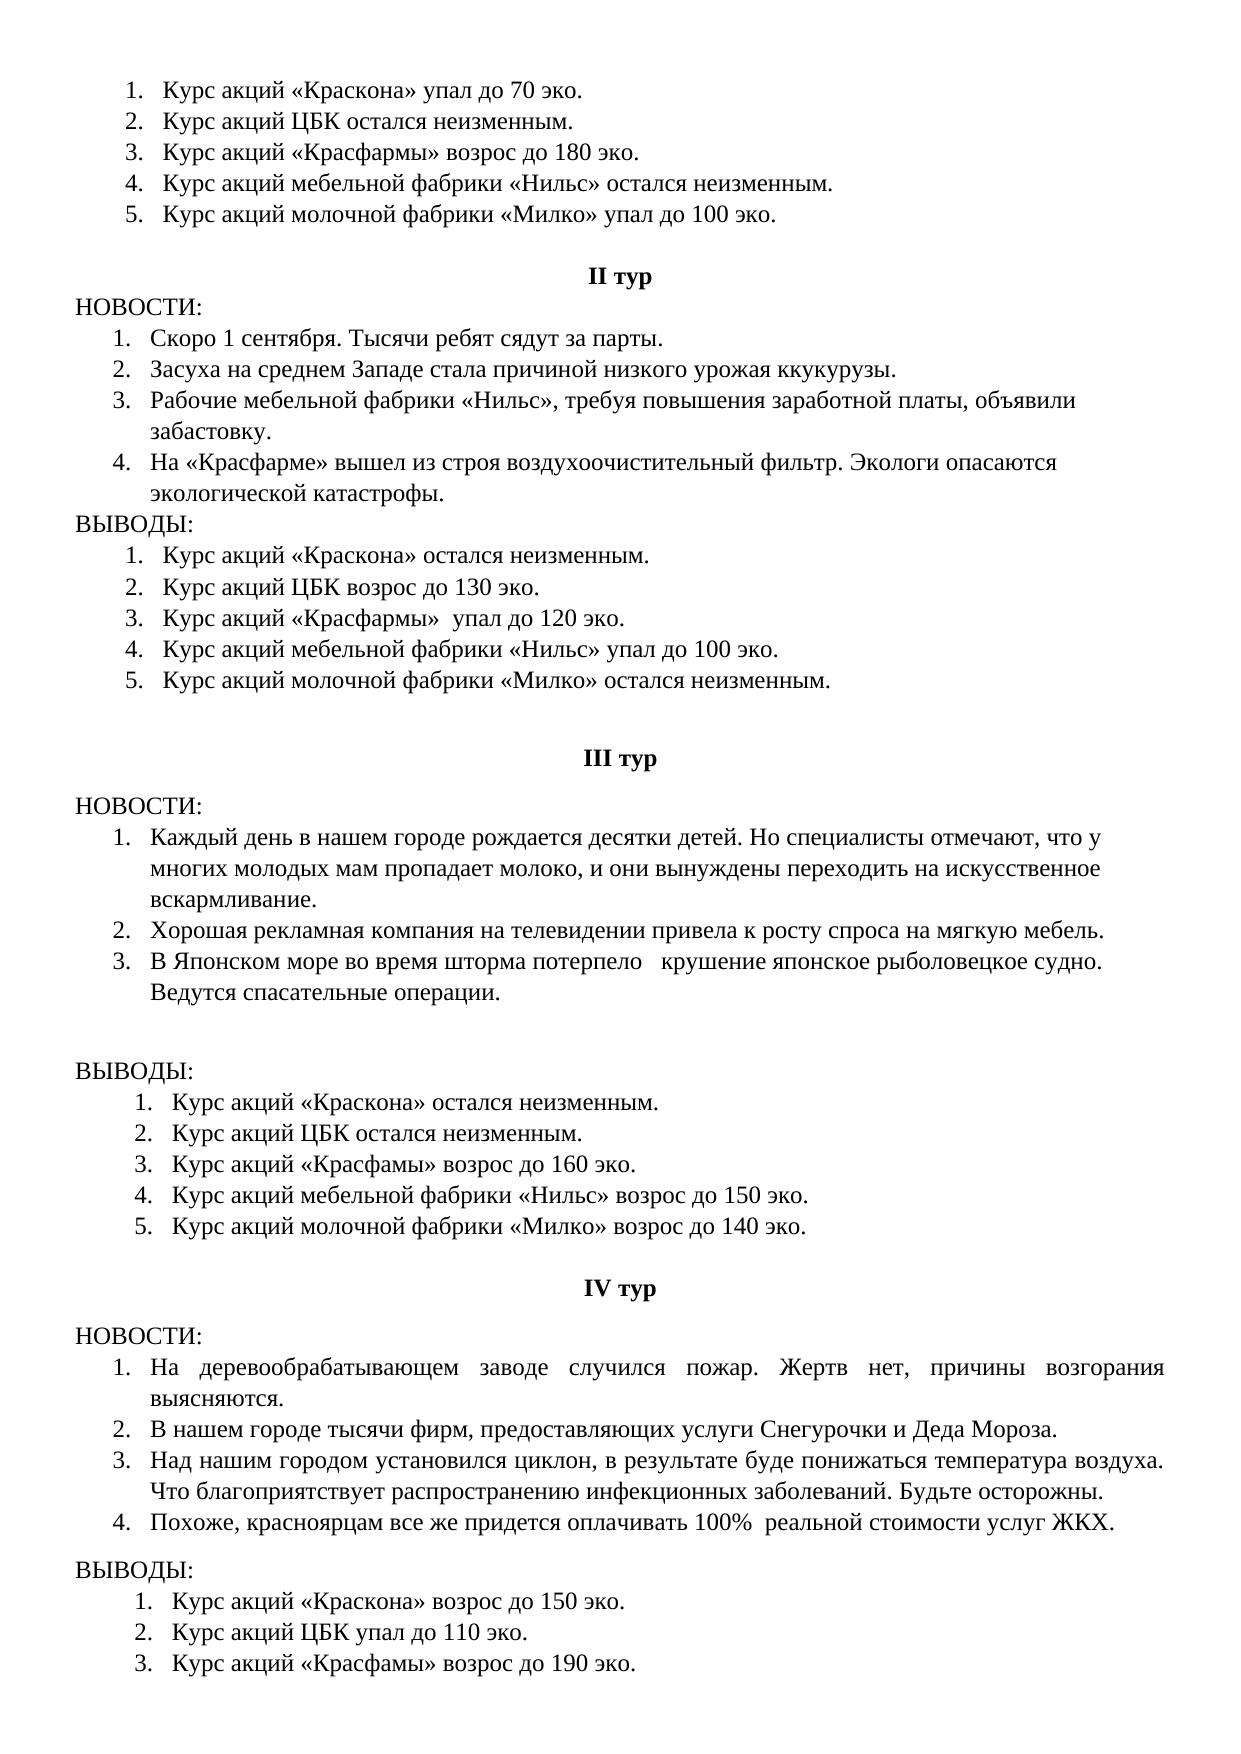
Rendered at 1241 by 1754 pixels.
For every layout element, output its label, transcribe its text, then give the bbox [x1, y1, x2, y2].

text ВЫВОДЫ: [75, 1555, 1165, 1584]
list Курс акций «Краскона» упал до 70 эко. [125, 75, 1165, 104]
list Над нашим городом установился циклон, в результате буде понижаться температура воздуха. Что благоприятствует распространению инфекционных заболеваний. Будьте осторожны. [112, 1445, 1165, 1505]
list Курс акций ЦБК упал до 110 эко. [134, 1617, 1165, 1646]
text ВЫВОДЫ: [75, 509, 1165, 538]
list Курс акций молочной фабрики «Милко» остался неизменным. [125, 665, 1165, 693]
list Курс акций молочной фабрики «Милко» упал до 100 эко. [125, 199, 1165, 228]
list На «Красфарме» вышел из строя воздухоочистительный фильтр. Экологи опасаются экологической катастрофы. [112, 447, 1165, 507]
list Курс акций «Красфамы» возрос до 190 эко. [134, 1648, 1165, 1677]
list Засуха на среднем Западе стала причиной низкого урожая ккукурузы. [112, 354, 1165, 383]
list Курс акций ЦБК остался неизменным. [125, 106, 1165, 135]
list Курс акций «Краскона» остался неизменным. [134, 1087, 1165, 1116]
list В нашем городе тысячи фирм, предоставляющих услуги Снегурочки и Деда Мороза. [112, 1414, 1165, 1443]
list Скоро 1 сентября. Тысячи ребят сядут за парты. [112, 323, 1165, 352]
text II тур [75, 261, 1165, 290]
text ВЫВОДЫ: [75, 1056, 1165, 1085]
list Курс акций мебельной фабрики «Нильс» возрос до 150 эко. [134, 1180, 1165, 1209]
list Курс акций ЦБК остался неизменным. [134, 1118, 1165, 1147]
list Курс акций мебельной фабрики «Нильс» остался неизменным. [125, 168, 1165, 197]
list Курс акций «Красфамы» возрос до 160 эко. [134, 1149, 1165, 1178]
list На деревообрабатывающем заводе случился пожар. Жертв нет, причины возгорания выясняются. [112, 1352, 1165, 1412]
list Курс акций «Краскона» возрос до 150 эко. [134, 1586, 1165, 1615]
list Курс акций молочной фабрики «Милко» возрос до 140 эко. [134, 1211, 1165, 1240]
text IV тур [75, 1273, 1165, 1302]
text НОВОСТИ: [75, 1321, 1165, 1350]
text НОВОСТИ: [75, 791, 1165, 820]
list В Японском море во время шторма потерпело крушение японское рыболовецкое судно. Ведутся спасательные операции. [112, 946, 1165, 1006]
list Курс акций «Краскона» остался неизменным. [125, 541, 1165, 569]
text III тур [75, 743, 1165, 772]
list Каждый день в нашем городе рождается десятки детей. Но специалисты отмечают, что у многих молодых мам пропадает молоко, и они вынуждены переходить на искусственное вскармливание. [112, 822, 1165, 913]
list Хорошая рекламная компания на телевидении привела к росту спроса на мягкую мебель. [112, 915, 1165, 944]
list Курс акций «Красфармы» упал до 120 эко. [125, 603, 1165, 631]
list Курс акций «Красфармы» возрос до 180 эко. [125, 137, 1165, 166]
list Курс акций мебельной фабрики «Нильс» упал до 100 эко. [125, 634, 1165, 662]
list Похоже, красноярцам все же придется оплачивать 100% реальной стоимости услуг ЖКХ. [112, 1507, 1165, 1536]
text НОВОСТИ: [75, 292, 1165, 321]
list Рабочие мебельной фабрики «Нильс», требуя повышения заработной платы, объявили забастовку. [112, 385, 1165, 445]
list Курс акций ЦБК возрос до 130 эко. [125, 572, 1165, 600]
